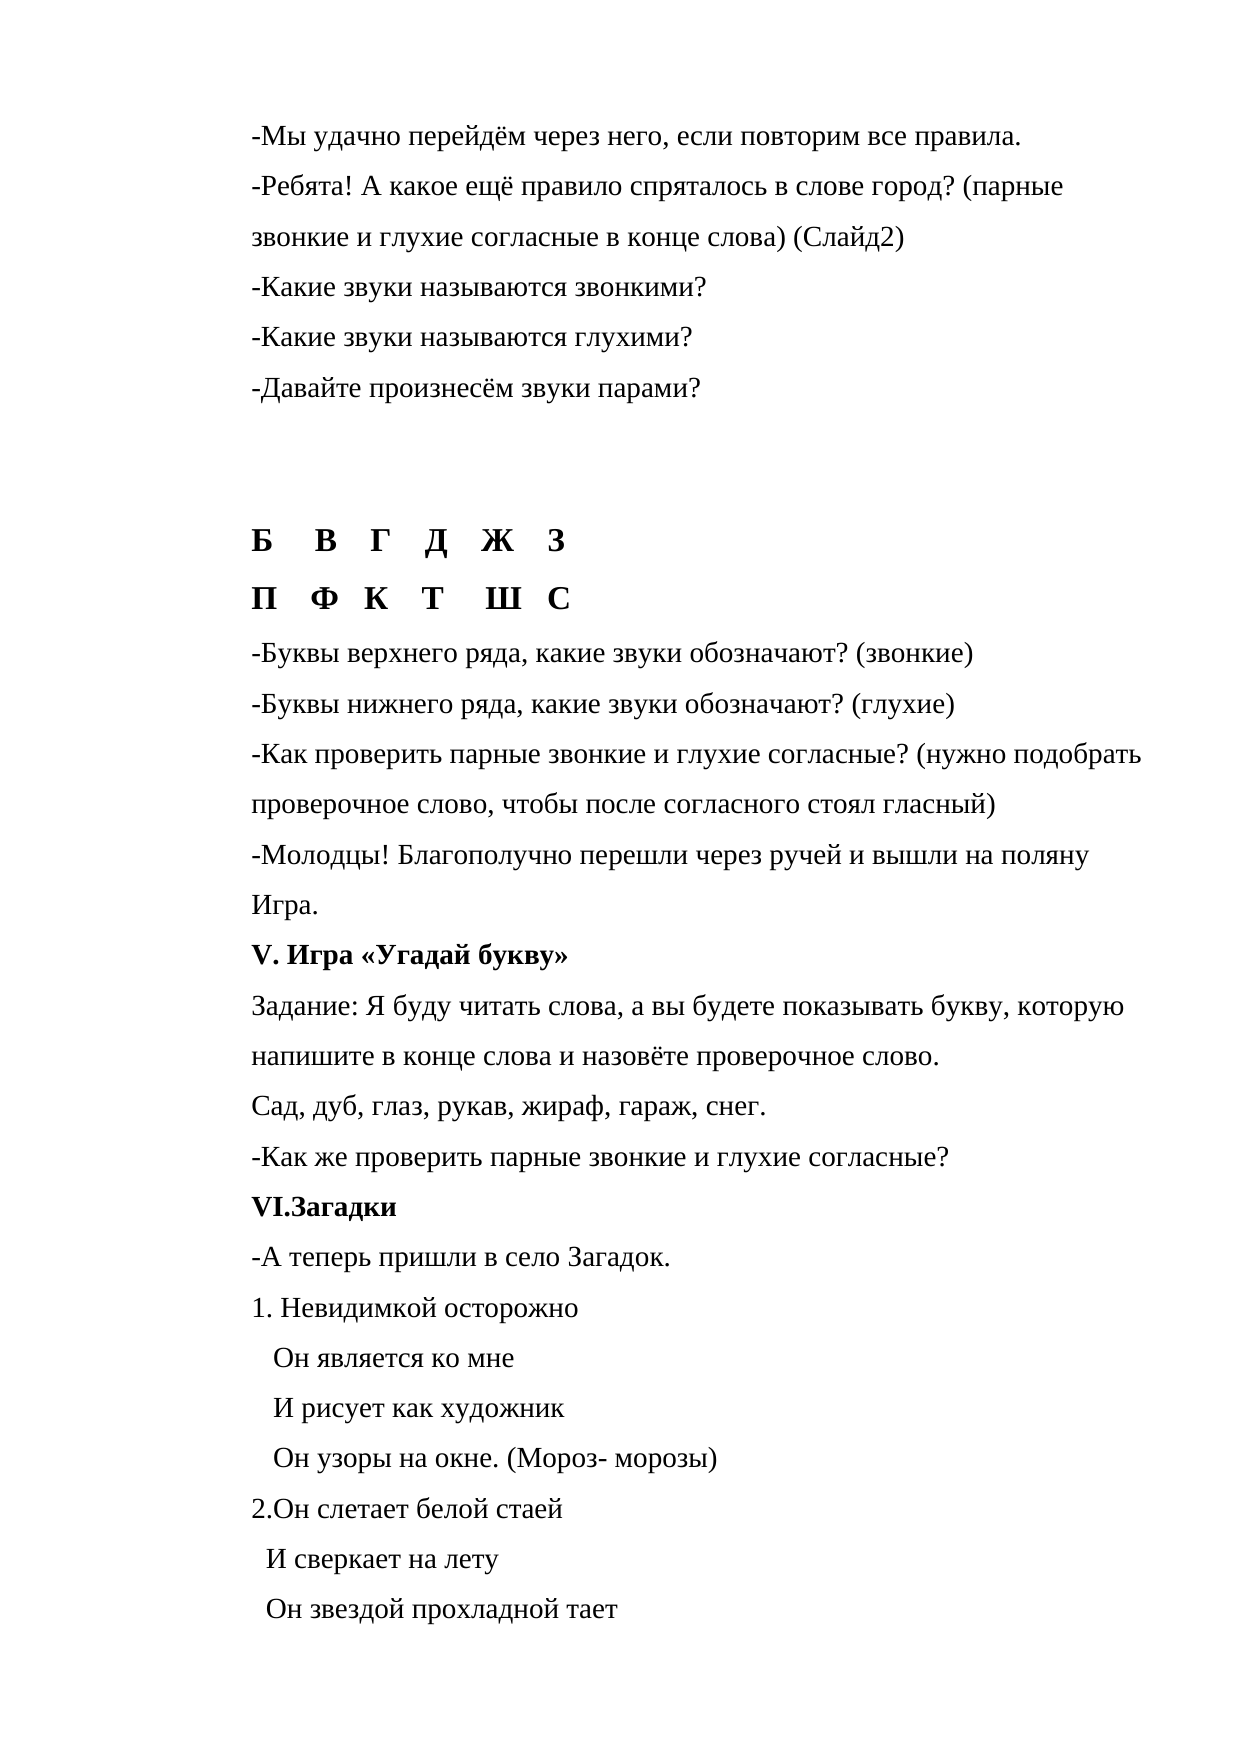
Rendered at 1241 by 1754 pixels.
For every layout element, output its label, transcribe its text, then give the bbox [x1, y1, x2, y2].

text Он является ко мне [177, 1340, 1152, 1373]
text -Мы удачно перейдём через него, если повторим все правила. [177, 118, 1152, 152]
text И рисует как художник [177, 1390, 1152, 1424]
text П Ф К Т Ш С [177, 578, 1152, 616]
text Сад, дуб, глаз, рукав, жираф, гараж, снег. [177, 1088, 1152, 1122]
text -Как же проверить парные звонкие и глухие согласные? [177, 1139, 1152, 1172]
text -Как проверить парные звонкие и глухие согласные? (нужно подобрать [177, 736, 1152, 770]
text напишите в конце слова и назовёте проверочное слово. [177, 1038, 1152, 1072]
text 1. Невидимкой осторожно [177, 1290, 1152, 1323]
text проверочное слово, чтобы после согласного стоял гласный) [177, 787, 1152, 820]
text звонкие и глухие согласные в конце слова) (Слайд2) [177, 219, 1152, 252]
text -Какие звуки называются звонкими? [177, 269, 1152, 303]
text И сверкает на лету [177, 1541, 1152, 1575]
text Игра. [177, 887, 1152, 921]
text Задание: Я буду читать слова, а вы будете показывать букву, которую [177, 988, 1152, 1021]
text -Давайте произнесём звуки парами? [177, 370, 1152, 403]
text 2.Он слетает белой стаей [177, 1491, 1152, 1524]
text VI.Загадки [177, 1189, 1152, 1223]
text -Буквы верхнего ряда, какие звуки обозначают? (звонкие) [177, 636, 1152, 669]
text V. Игра «Угадай букву» [177, 937, 1152, 971]
text -Ребята! А какое ещё правило спряталось в слове город? (парные [177, 168, 1152, 202]
text Он узоры на окне. (Мороз- морозы) [177, 1441, 1152, 1474]
text -А теперь пришли в село Загадок. [177, 1239, 1152, 1273]
text -Какие звуки называются глухими? [177, 319, 1152, 353]
text Он звездой прохладной тает [177, 1592, 1152, 1625]
text -Буквы нижнего ряда, какие звуки обозначают? (глухие) [177, 686, 1152, 719]
text -Молодцы! Благополучно перешли через ручей и вышли на поляну [177, 837, 1152, 870]
text Б В Г Д Ж З [177, 521, 1152, 559]
